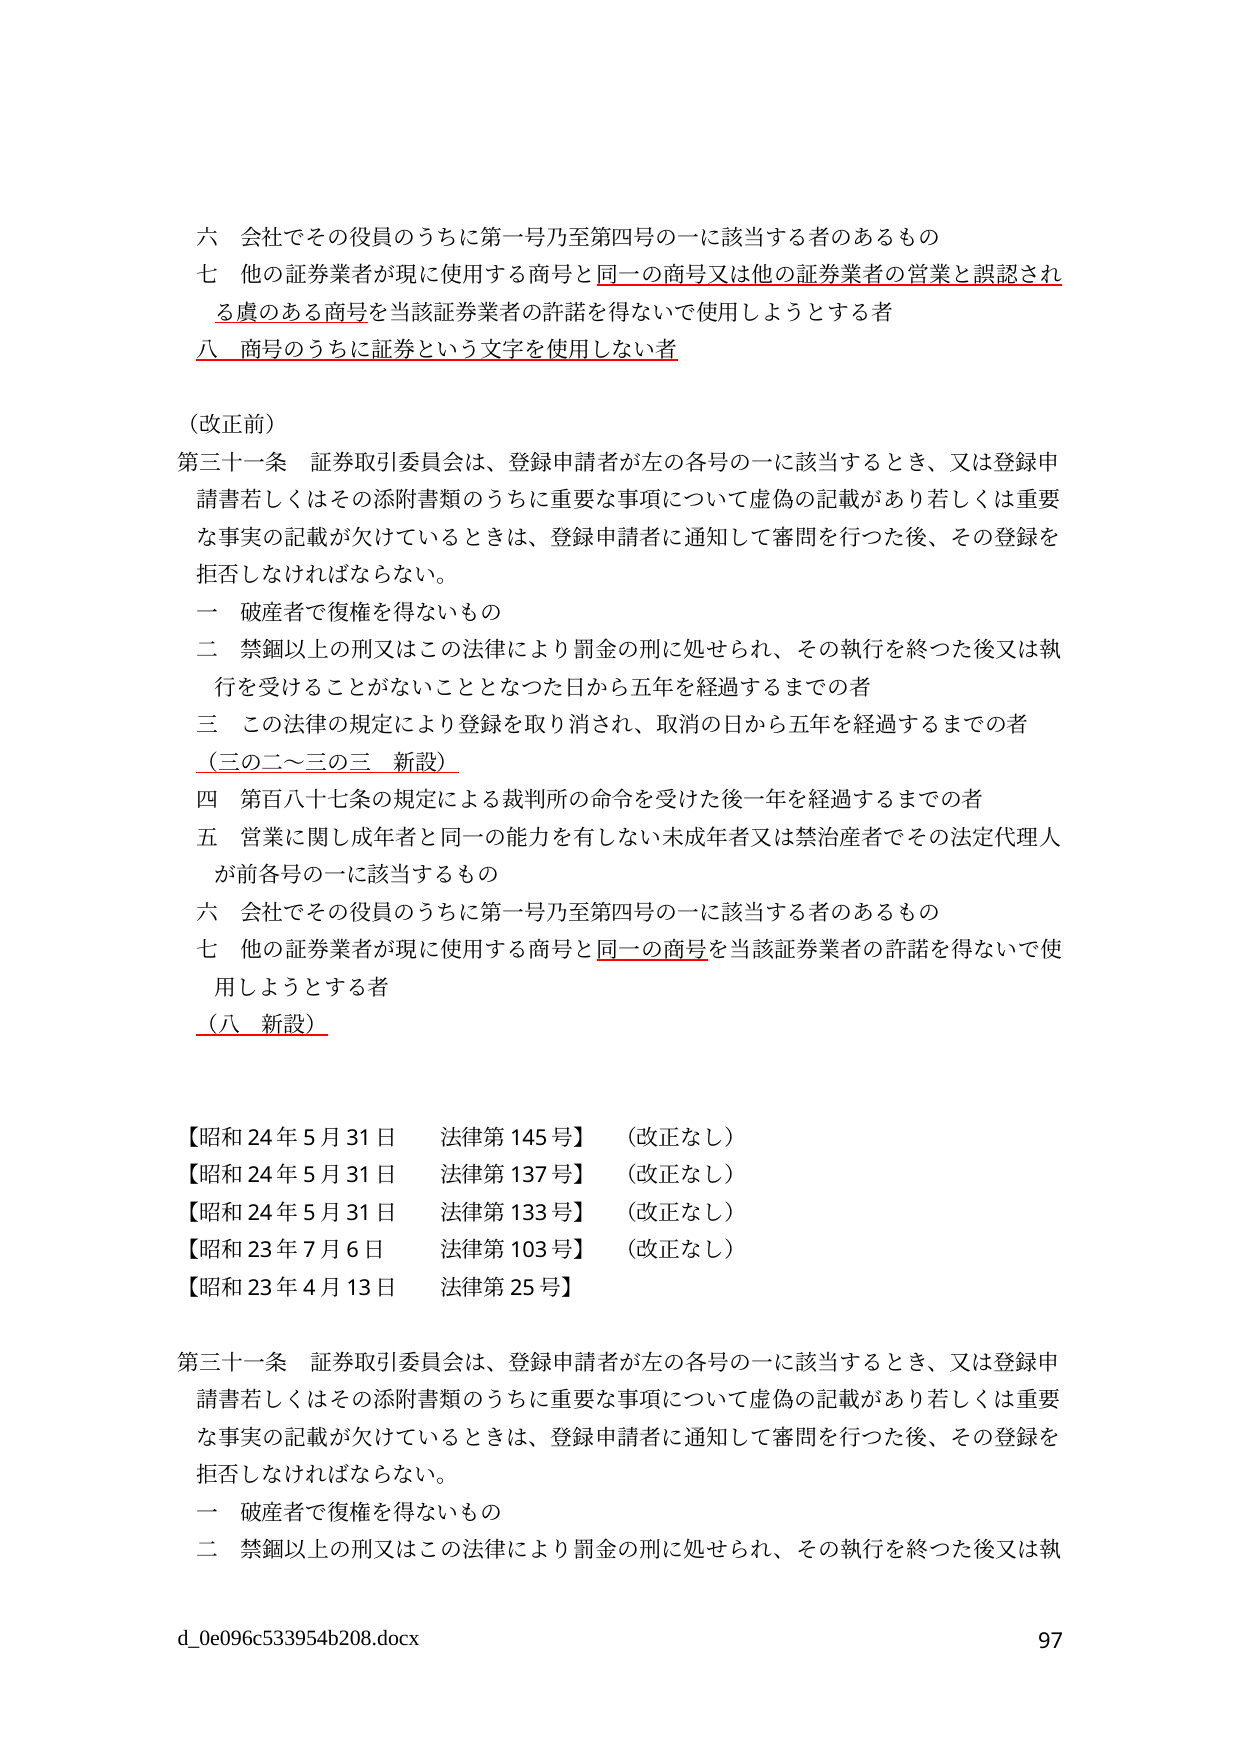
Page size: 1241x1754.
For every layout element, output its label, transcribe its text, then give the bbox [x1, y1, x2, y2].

text （八 新設） [196, 1004, 1063, 1042]
text 六 会社でその役員のうちに第一号乃至第四号の一に該当する者のあるもの [196, 892, 1063, 929]
text 【昭和24年5月31日 法律第133号】 （改正なし） [177, 1192, 1063, 1229]
text 八 商号のうちに証券という文字を使用しない者 [196, 329, 1063, 367]
text 一 破産者で復権を得ないもの [196, 592, 1063, 629]
text 七 他の証券業者が現に使用する商号と同一の商号又は他の証券業者の営業と誤認される虞のある商号を当該証券業者の許諾を得ないで使用しようとする者 [196, 254, 1063, 329]
text 第三十一条 証券取引委員会は、登録申請者が左の各号の一に該当するとき、又は登録申請書若しくはその添附書類のうちに重要な事項について虚偽の記載があり若しくは重要な事実の記載が欠けているときは、登録申請者に通知して審問を行つた後、その登録を拒否しなければならない。 [177, 1342, 1063, 1492]
text 第三十一条 証券取引委員会は、登録申請者が左の各号の一に該当するとき、又は登録申請書若しくはその添附書類のうちに重要な事項について虚偽の記載があり若しくは重要な事実の記載が欠けているときは、登録申請者に通知して審問を行つた後、その登録を拒否しなければならない。 [177, 442, 1063, 592]
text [196, 1529, 1063, 1567]
text 【昭和23年7月6日 法律第103号】 （改正なし） [177, 1229, 1063, 1267]
text 一 破産者で復権を得ないもの [196, 1492, 1063, 1529]
text 二 禁錮以上の刑又はこの法律により罰金の刑に処せられ、その執行を終つた後又は執行を受けることがないこととなつた日から五年を経過するまでの者 [196, 629, 1063, 704]
text 【昭和24年5月31日 法律第137号】 （改正なし） [177, 1154, 1063, 1192]
text 四 第百八十七条の規定による裁判所の命令を受けた後一年を経過するまでの者 [196, 779, 1063, 817]
text 七 他の証券業者が現に使用する商号と同一の商号を当該証券業者の許諾を得ないで使用しようとする者 [196, 929, 1063, 1004]
text 【昭和24年5月31日 法律第145号】 （改正なし） [177, 1117, 1063, 1154]
text 三 この法律の規定により登録を取り消され、取消の日から五年を経過するまでの者 [196, 704, 1063, 742]
text （三の二～三の三 新設） [196, 742, 1063, 779]
text 六 会社でその役員のうちに第一号乃至第四号の一に該当する者のあるもの [196, 217, 1063, 254]
text 【昭和23年4月13日 法律第25号】 [177, 1267, 1063, 1304]
text 五 営業に関し成年者と同一の能力を有しない未成年者又は禁治産者でその法定代理人が前各号の一に該当するもの [196, 817, 1063, 892]
text （改正前） [177, 404, 1063, 442]
